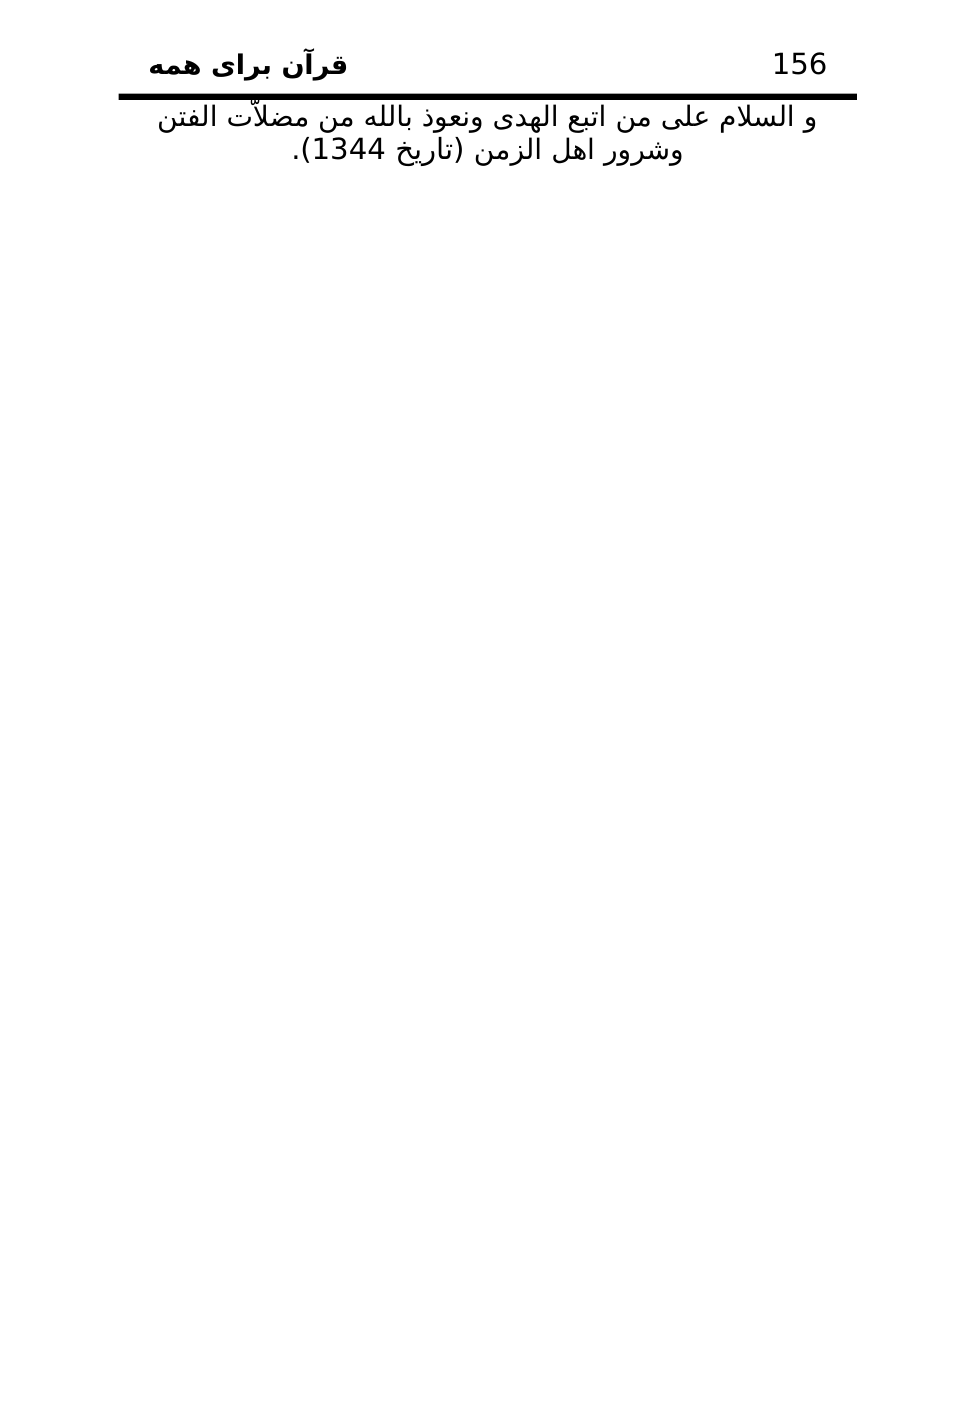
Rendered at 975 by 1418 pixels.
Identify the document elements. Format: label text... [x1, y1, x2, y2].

text و السلام علی من اتبع الهدی ونعوذ بالله من مضلاّت الفتن وشرور اهل الزمن (تاریخ 1344). [118, 100, 857, 167]
